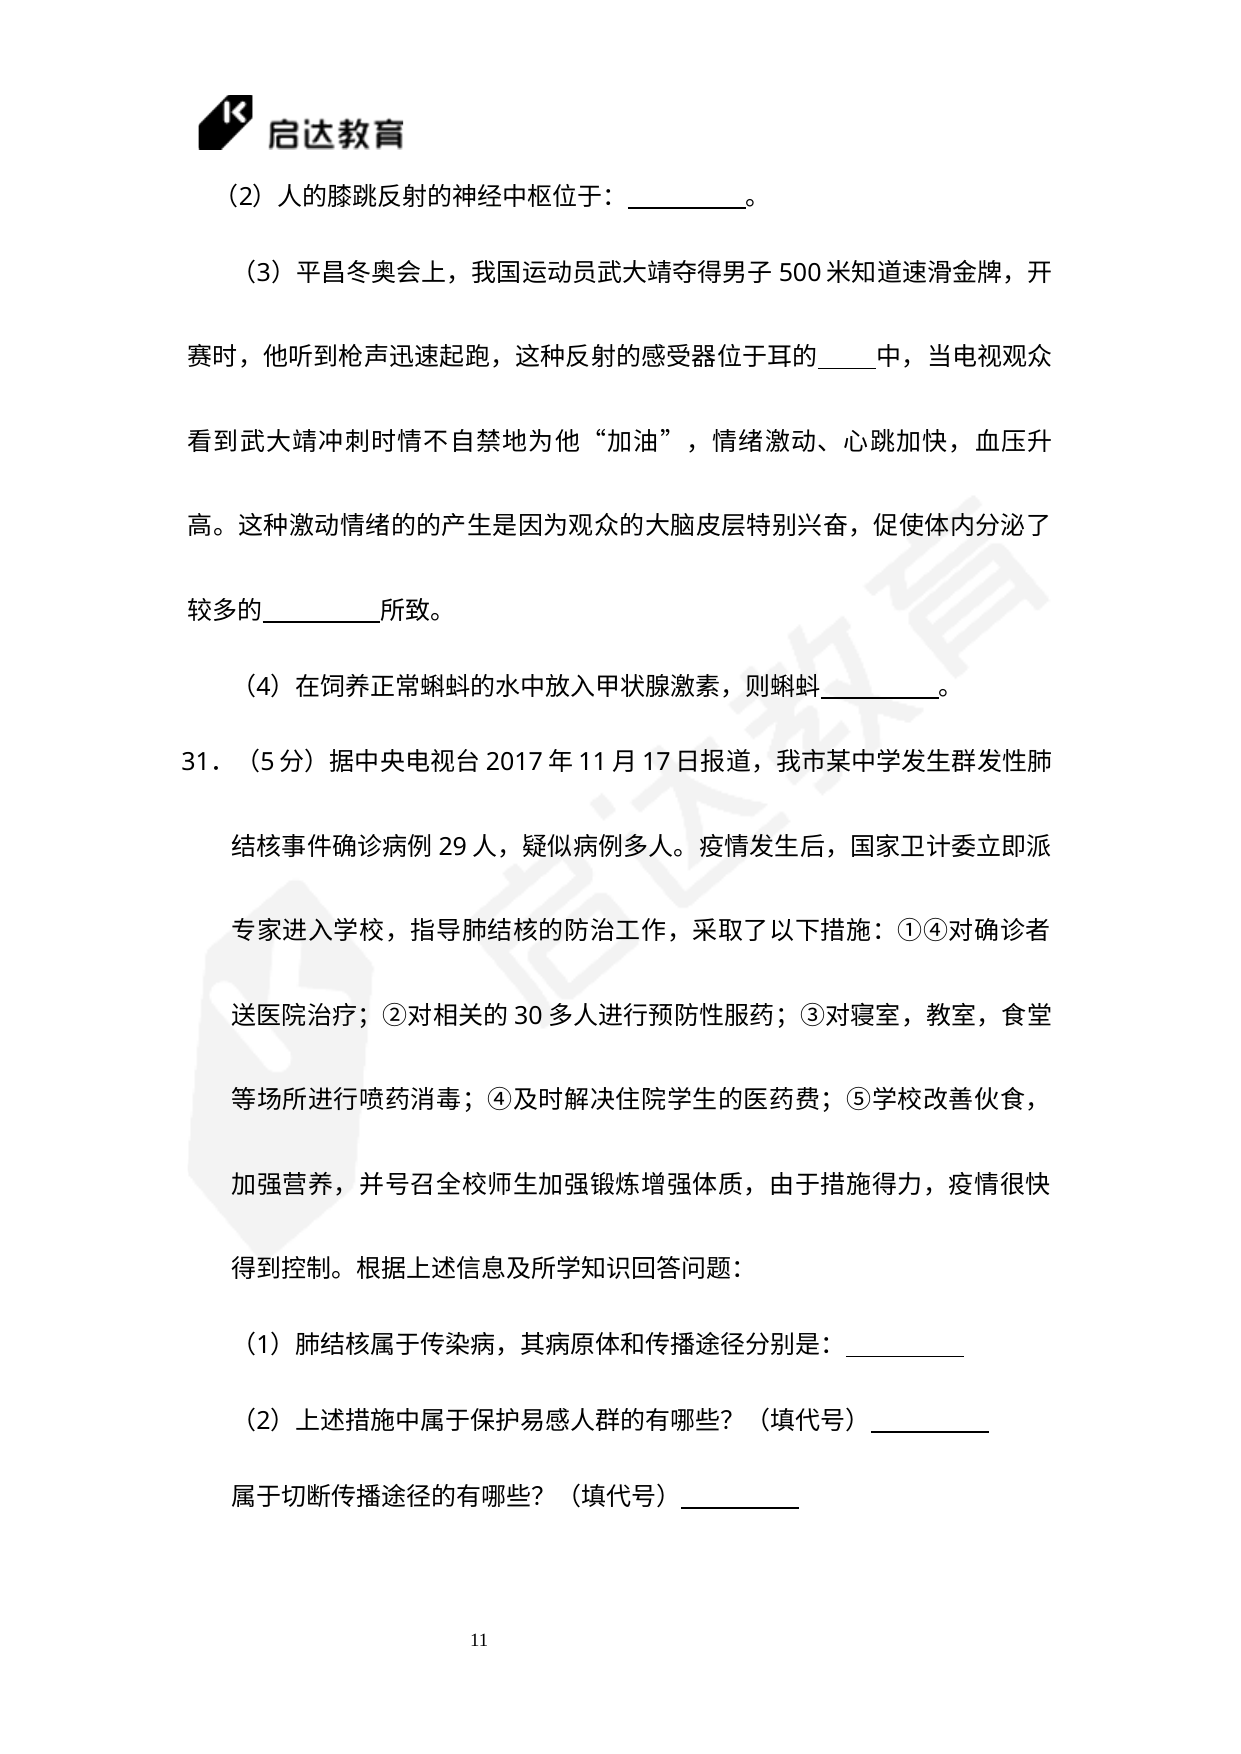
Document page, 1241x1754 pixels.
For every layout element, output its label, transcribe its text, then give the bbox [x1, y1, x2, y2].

text （1）肺结核属于传染病，其病原体和传播途径分别是： [231, 1310, 1053, 1375]
picture [198, 95, 404, 150]
text 属于切断传播途径的有哪些？（填代号） [231, 1462, 1053, 1527]
text 31．（5分）据中央电视台2017年11月17日报道，我市某中学发生群发性肺结核事件确诊病例29人，疑似病例多人。疫情发生后，国家卫计委立即派专家进入学校，指导肺结核的防治工作，采取了以下措施：①④对确诊者送医院治疗；②对相关的30多人进行预防性服药；③对寝室，教室，食堂等场所进行喷药消毒；④及时解决住院学生的医药费；⑤学校改善伙食，加强营养，并号召全校师生加强锻炼增强体质，由于措施得力，疫情很快得到控制。根据上述信息及所学知识回答问题： [181, 727, 1053, 1299]
text （2）人的膝跳反射的神经中枢位于： 。 [187, 162, 1053, 227]
text （2）上述措施中属于保护易感人群的有哪些？（填代号） [231, 1386, 1053, 1451]
text （3）平昌冬奥会上，我国运动员武大靖夺得男子500米知道速滑金牌，开赛时，他听到枪声迅速起跑，这种反射的感受器位于耳的 中，当电视观众看到武大靖冲刺时情不自禁地为他“加油”，情绪激动、心跳加快，血压升高。这种激动情绪的的产生是因为观众的大脑皮层特别兴奋，促使体内分泌了较多的 所致。 [187, 238, 1053, 641]
text （4）在饲养正常蝌蚪的水中放入甲状腺激素，则蝌蚪 。 [187, 652, 1053, 717]
